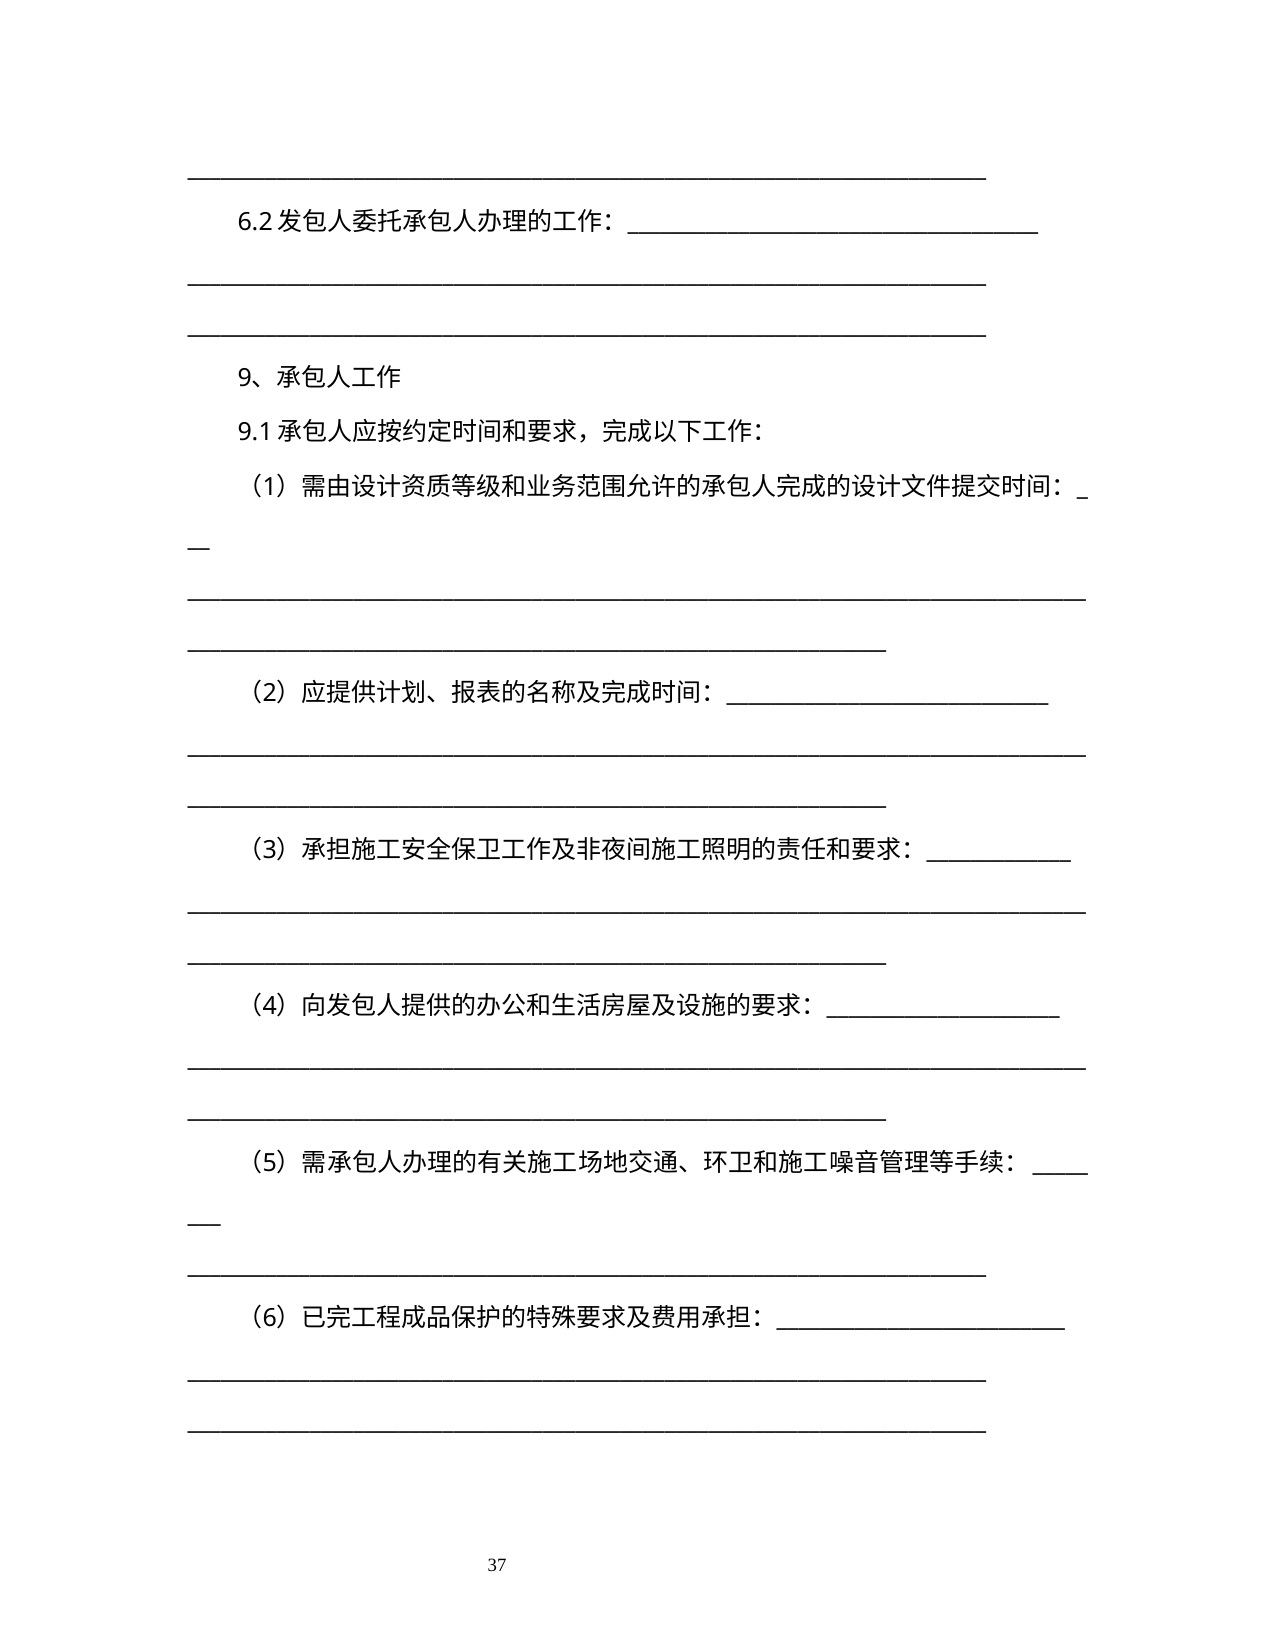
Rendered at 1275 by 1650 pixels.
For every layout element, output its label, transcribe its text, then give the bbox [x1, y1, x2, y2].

text （4）向发包人提供的办公和生活房屋及设施的要求：_____________________ [187, 986, 1088, 1022]
text ________________________________________________________________________________________________________________________________________________ [187, 883, 1088, 968]
text ________________________________________________________________________ [187, 1246, 1088, 1280]
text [187, 150, 1088, 184]
text （5）需承包人办理的有关施工场地交通、环卫和施工噪音管理等手续：________ [187, 1142, 1088, 1229]
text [187, 1352, 1088, 1386]
text 6.2发包人委托承包人办理的工作：_____________________________________ [187, 201, 1088, 237]
text （2）应提供计划、报表的名称及完成时间：_____________________________ [187, 673, 1088, 709]
text （1）需由设计资质等级和业务范围允许的承包人完成的设计文件提交时间：___ [187, 466, 1088, 553]
text 9、承包人工作 [187, 357, 1088, 394]
text ________________________________________________________________________________________________________________________________________________ [187, 727, 1088, 812]
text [187, 255, 1088, 289]
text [187, 1403, 1088, 1437]
text ________________________________________________________________________________________________________________________________________________ [187, 1040, 1088, 1125]
text （6）已完工程成品保护的特殊要求及费用承担：__________________________ [187, 1297, 1088, 1333]
text ________________________________________________________________________ [187, 306, 1088, 341]
text 9.1承包人应按约定时间和要求，完成以下工作： [187, 412, 1088, 448]
text ________________________________________________________________________________________________________________________________________________ [187, 571, 1088, 656]
text （3）承担施工安全保卫工作及非夜间施工照明的责任和要求：_____________ [187, 829, 1088, 865]
